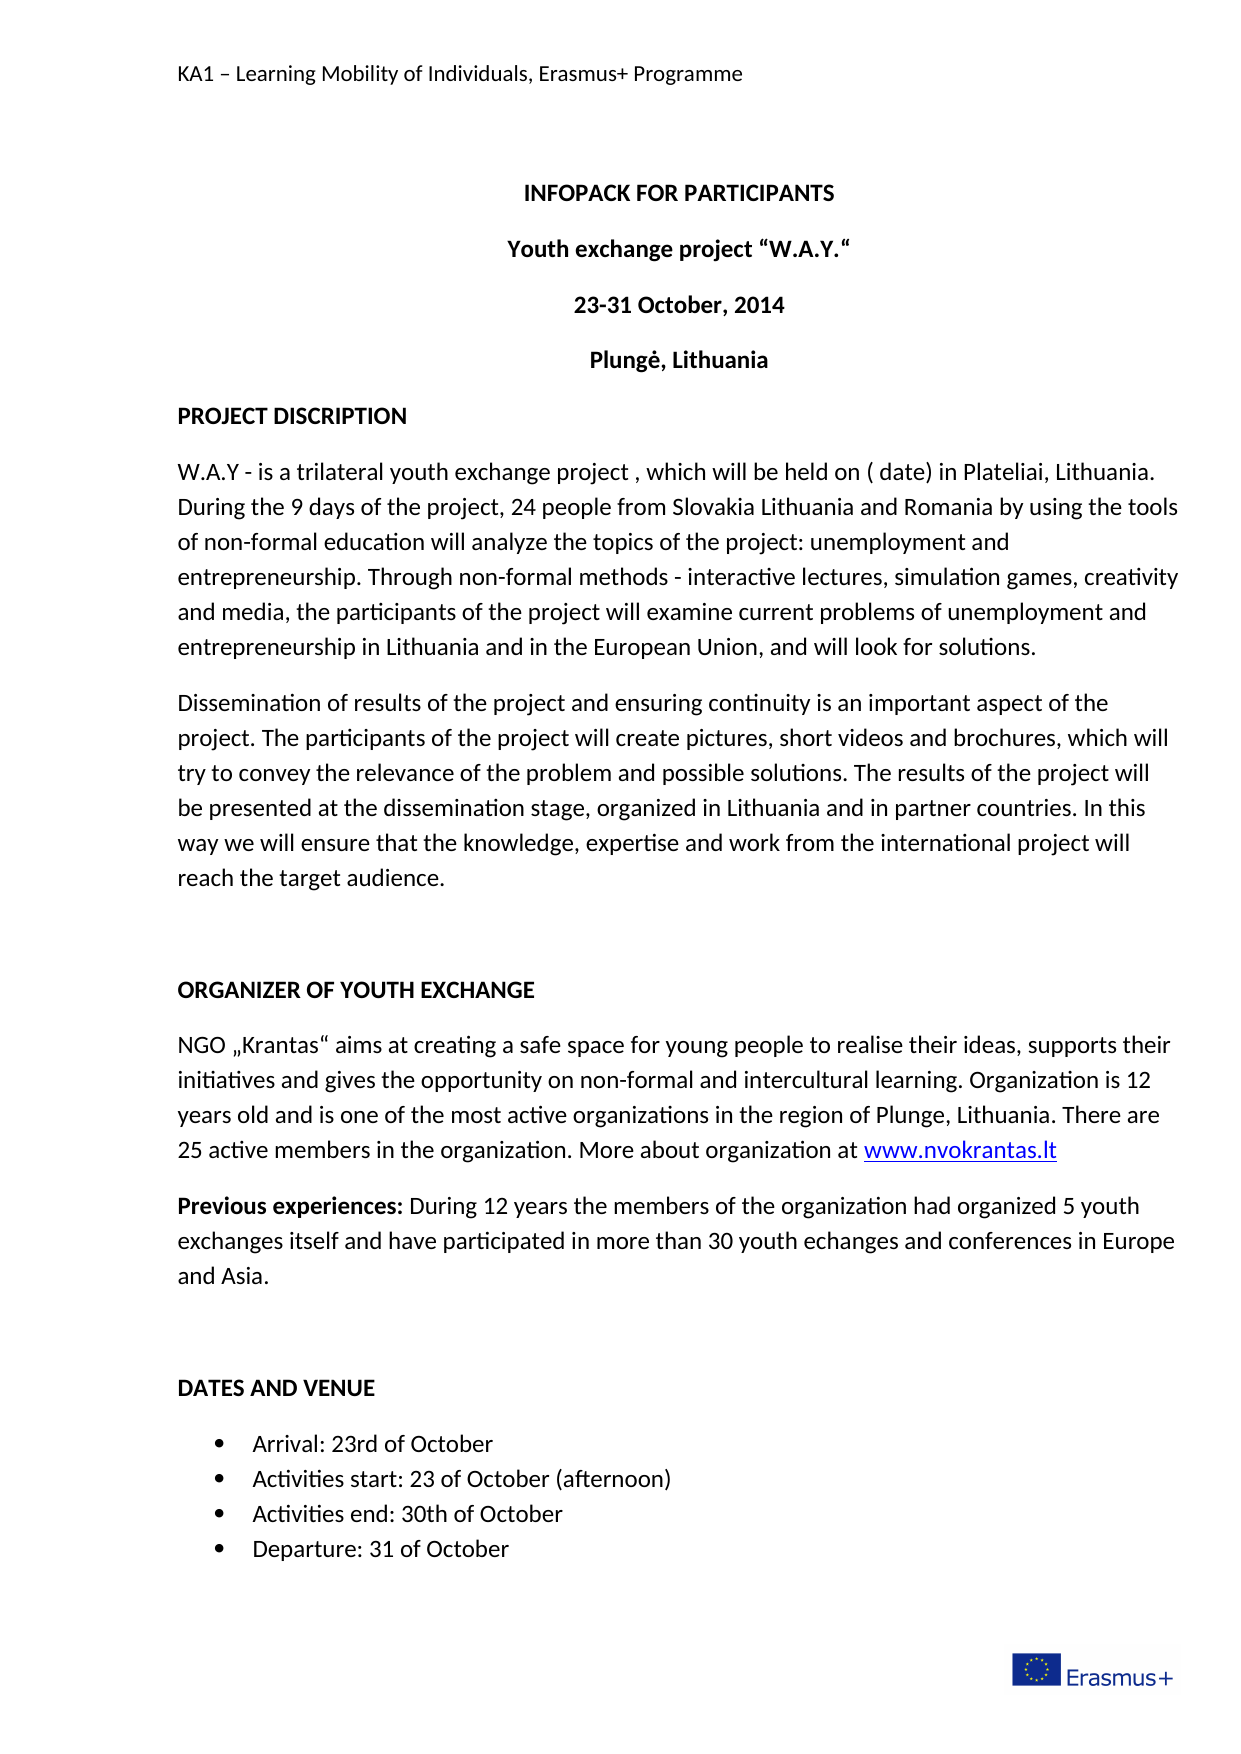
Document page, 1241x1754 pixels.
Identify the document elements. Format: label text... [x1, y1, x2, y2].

list Departure: 31 of October [215, 1533, 1181, 1563]
text Dissemination of results of the project and ensuring continuity is an important aspect of the project. The participants of the project will create pictures, short videos and brochures, which will try to convey the relevance of the problem and possible solutions. The results of the project will be presented at the dissemination stage, organized in Lithuania and in partner countries. In this way we will ensure that the knowledge, expertise and work from the international project will reach the target audience. [177, 687, 1181, 893]
text NGO „Krantas“ aims at creating a safe space for young people to realise their ideas, supports their initiatives and gives the opportunity on non-formal and intercultural learning. Organization is 12 years old and is one of the most active organizations in the region of Plunge, Lithuania. There are 25 active members in the organization. More about organization at www.nvokrantas.lt [177, 1030, 1181, 1165]
text DATES AND VENUE [177, 1372, 1181, 1403]
list Arrival: 23rd of October [215, 1428, 1181, 1458]
list Activities start: 23 of October (afternoon) [215, 1463, 1181, 1493]
picture [1003, 1644, 1182, 1695]
text Plungė, Lithuania [177, 345, 1181, 375]
text 23-31 October, 2014 [177, 289, 1181, 319]
text W.A.Y - is a trilateral youth exchange project , which will be held on ( date) in Plateliai, Lithuania. During the 9 days of the project, 24 people from Slovakia Lithuania and Romania by using the tools of non-formal education will analyze the topics of the project: unemployment and entrepreneurship. Through non-formal methods - interactive lectures, simulation games, creativity and media, the participants of the project will examine current problems of unemployment and entrepreneurship in Lithuania and in the European Union, and will look for solutions. [177, 456, 1181, 662]
text PROJECT DISCRIPTION [177, 401, 1181, 431]
list Activities end: 30th of October [215, 1498, 1181, 1528]
text Youth exchange project “W.A.Y.“ [177, 233, 1181, 263]
text ORGANIZER OF YOUTH EXCHANGE [177, 974, 1181, 1004]
text Previous experiences: During 12 years the members of the organization had organized 5 youth exchanges itself and have participated in more than 30 youth echanges and conferences in Europe and Asia. [177, 1191, 1181, 1291]
text INFOPACK FOR PARTICIPANTS [177, 177, 1181, 208]
